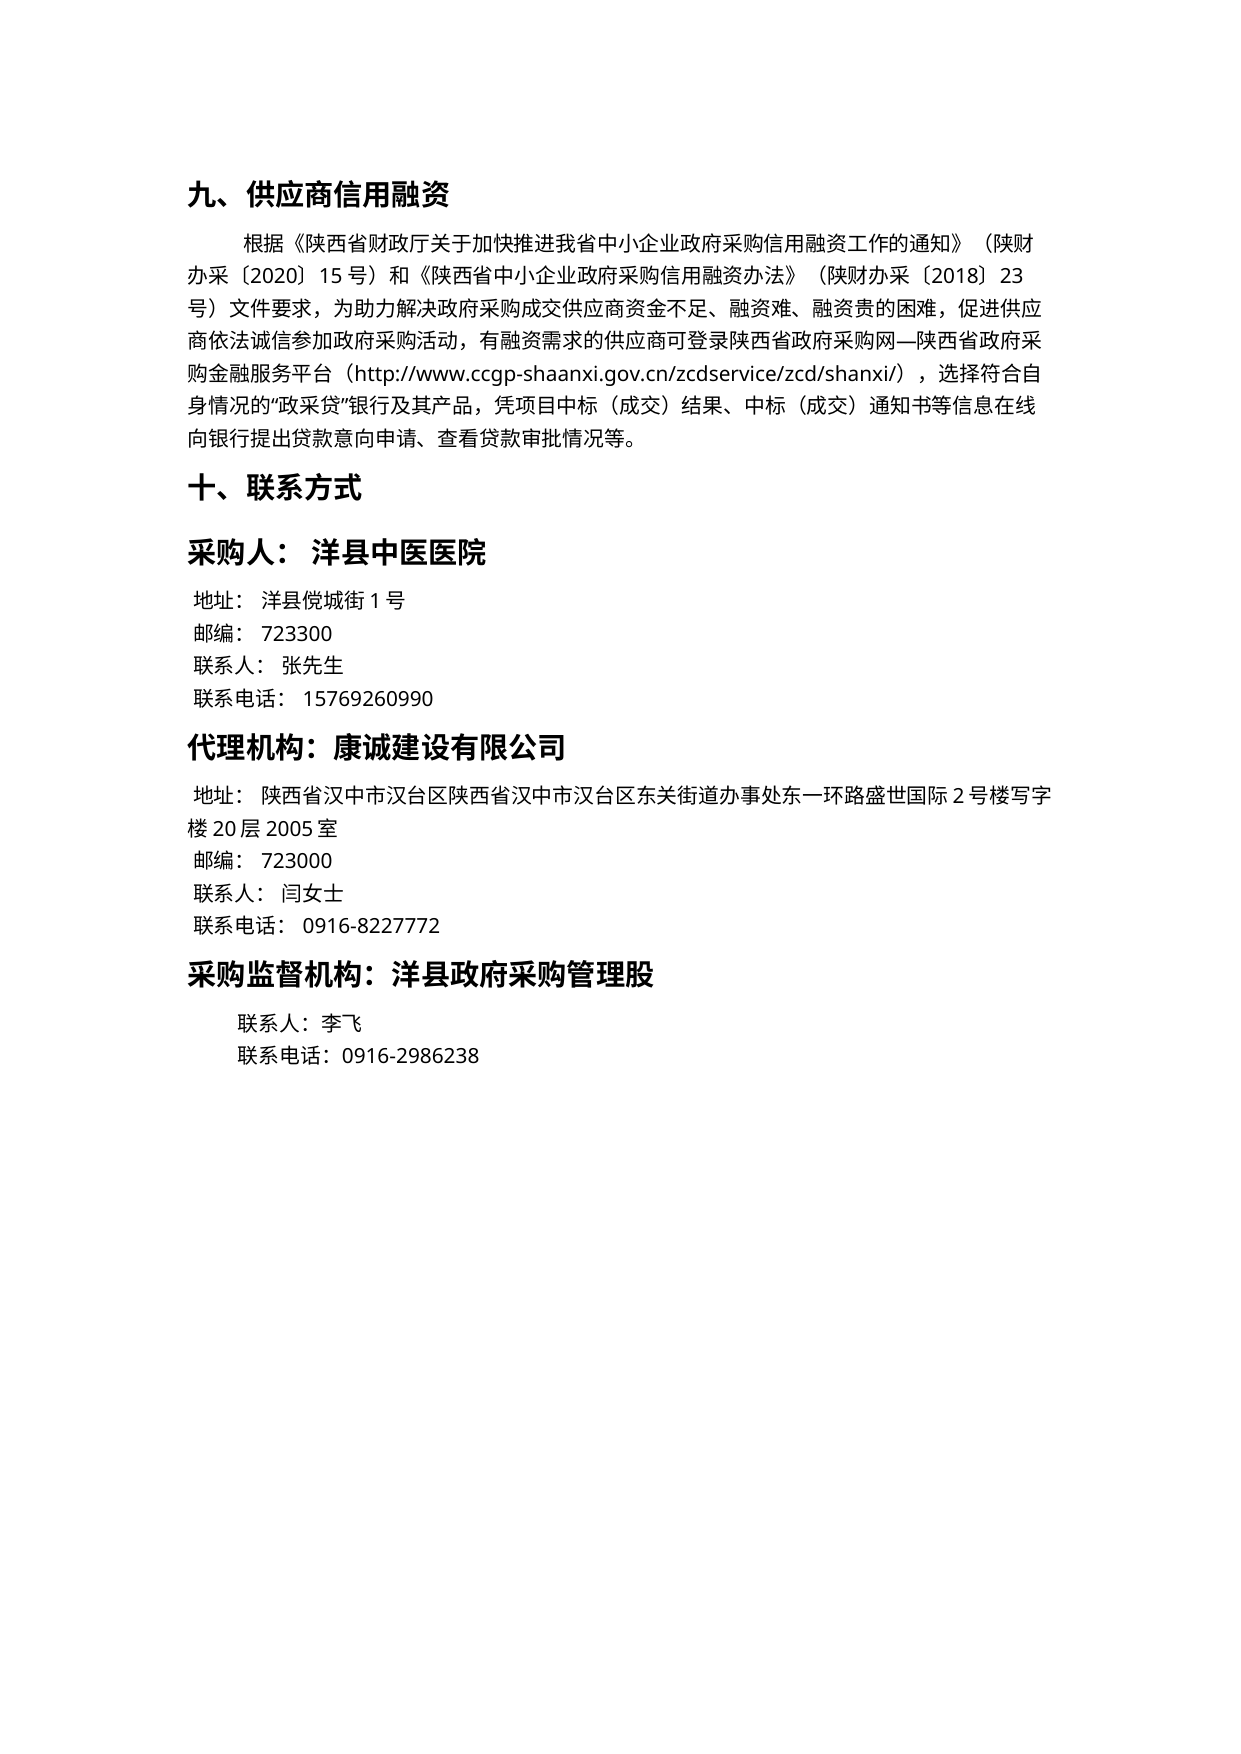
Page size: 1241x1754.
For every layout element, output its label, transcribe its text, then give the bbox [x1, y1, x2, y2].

text 邮编： 723000 [187, 844, 1053, 877]
text 联系电话： 0916-8227772 [187, 909, 1053, 942]
text 联系人： 张先生 [187, 649, 1053, 682]
text 联系人：李飞 [187, 1007, 1053, 1039]
text 联系电话： 15769260990 [187, 682, 1053, 714]
text 联系电话：0916-2986238 [187, 1039, 1053, 1072]
text 代理机构：康诚建设有限公司 [187, 714, 1053, 779]
text 采购人： 洋县中医医院 [187, 519, 1053, 584]
text 地址： 陕西省汉中市汉台区陕西省汉中市汉台区东关街道办事处东一环路盛世国际2号楼写字楼20层2005室 [187, 779, 1053, 844]
text 邮编： 723300 [187, 617, 1053, 649]
text 采购监督机构：洋县政府采购管理股 [187, 942, 1053, 1007]
text 根据《陕西省财政厅关于加快推进我省中小企业政府采购信用融资工作的通知》（陕财办采〔2020〕15 号）和《陕西省中小企业政府采购信用融资办法》（陕财办采〔2018〕23 号）文件要求，为助力解决政府采购成交供应商资金不足、融资难、融资贵的困难，促进供应商依法诚信参加政府采购活动，有融资需求的供应商可登录陕西省政府采购网—陕西省政府采购金融服务平台（http://www.ccgp-shaanxi.gov.cn/zcdservice/zcd/shanxi/），选择符合自身情况的“政采贷”银行及其产品，凭项目中标（成交）结果、中标（成交）通知书等信息在线向银行提出贷款意向申请、查看贷款审批情况等。 [187, 227, 1053, 454]
text 九、供应商信用融资 [187, 162, 1053, 227]
text 十、联系方式 [187, 454, 1053, 519]
text 联系人： 闫女士 [187, 877, 1053, 909]
text 地址： 洋县傥城街1号 [187, 584, 1053, 617]
